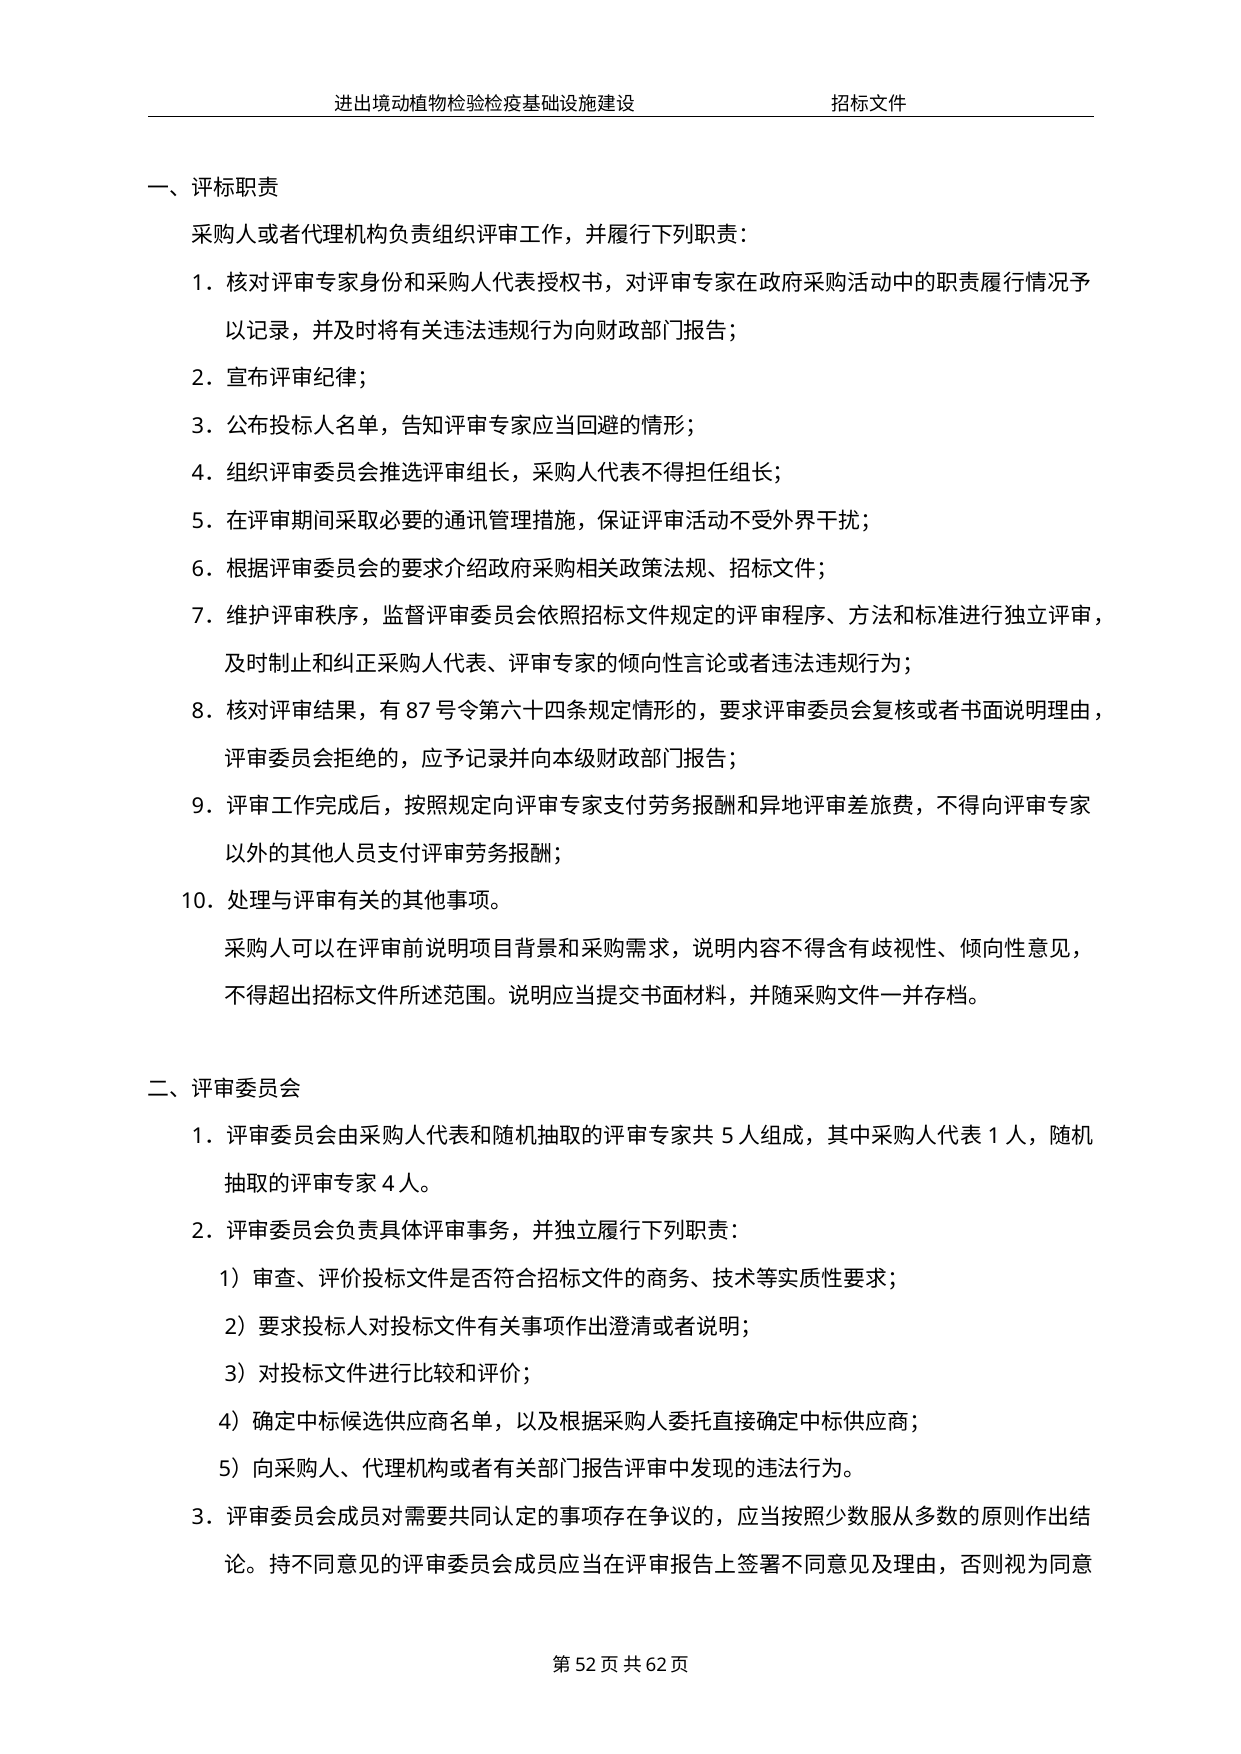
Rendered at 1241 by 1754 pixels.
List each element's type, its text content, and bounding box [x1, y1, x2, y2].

text 9．评审工作完成后，按照规定向评审专家支付劳务报酬和异地评审差旅费，不得向评审专家以外的其他人员支付评审劳务报酬； [191, 788, 1094, 868]
text 4）确定中标候选供应商名单，以及根据采购人委托直接确定中标供应商； [191, 1404, 1094, 1436]
text 3）对投标文件进行比较和评价； [202, 1356, 1094, 1388]
text 1．评审委员会由采购人代表和随机抽取的评审专家共5人组成，其中采购人代表1人，随机抽取的评审专家4人。 [191, 1118, 1094, 1198]
text 2．评审委员会负责具体评审事务，并独立履行下列职责： [191, 1213, 1094, 1245]
text 10．处理与评审有关的其他事项。 [148, 883, 1094, 915]
text 6．根据评审委员会的要求介绍政府采购相关政策法规、招标文件； [191, 551, 1094, 582]
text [191, 1499, 1094, 1578]
text 1．核对评审专家身份和采购人代表授权书，对评审专家在政府采购活动中的职责履行情况予以记录，并及时将有关违法违规行为向财政部门报告； [191, 265, 1094, 344]
text 2）要求投标人对投标文件有关事项作出澄清或者说明； [224, 1309, 1094, 1340]
text 2．宣布评审纪律； [191, 360, 1094, 392]
text 5．在评审期间采取必要的通讯管理措施，保证评审活动不受外界干扰； [191, 503, 1094, 535]
text 5）向采购人、代理机构或者有关部门报告评审中发现的违法行为。 [191, 1451, 1094, 1483]
text 1）审查、评价投标文件是否符合招标文件的商务、技术等实质性要求； [191, 1261, 1094, 1293]
text 4．组织评审委员会推选评审组长，采购人代表不得担任组长； [191, 455, 1094, 487]
text 一、评标职责 [148, 170, 1094, 202]
text 采购人可以在评审前说明项目背景和采购需求，说明内容不得含有歧视性、倾向性意见，不得超出招标文件所述范围。说明应当提交书面材料，并随采购文件一并存档。 [224, 931, 1094, 1010]
text 采购人或者代理机构负责组织评审工作，并履行下列职责： [191, 217, 1094, 249]
text 8．核对评审结果，有87号令第六十四条规定情形的，要求评审委员会复核或者书面说明理由，评审委员会拒绝的，应予记录并向本级财政部门报告； [191, 693, 1094, 772]
text 二、评审委员会 [148, 1071, 1094, 1102]
text 7．维护评审秩序，监督评审委员会依照招标文件规定的评审程序、方法和标准进行独立评审，及时制止和纠正采购人代表、评审专家的倾向性言论或者违法违规行为； [191, 598, 1094, 677]
text 3．公布投标人名单，告知评审专家应当回避的情形； [191, 408, 1094, 439]
